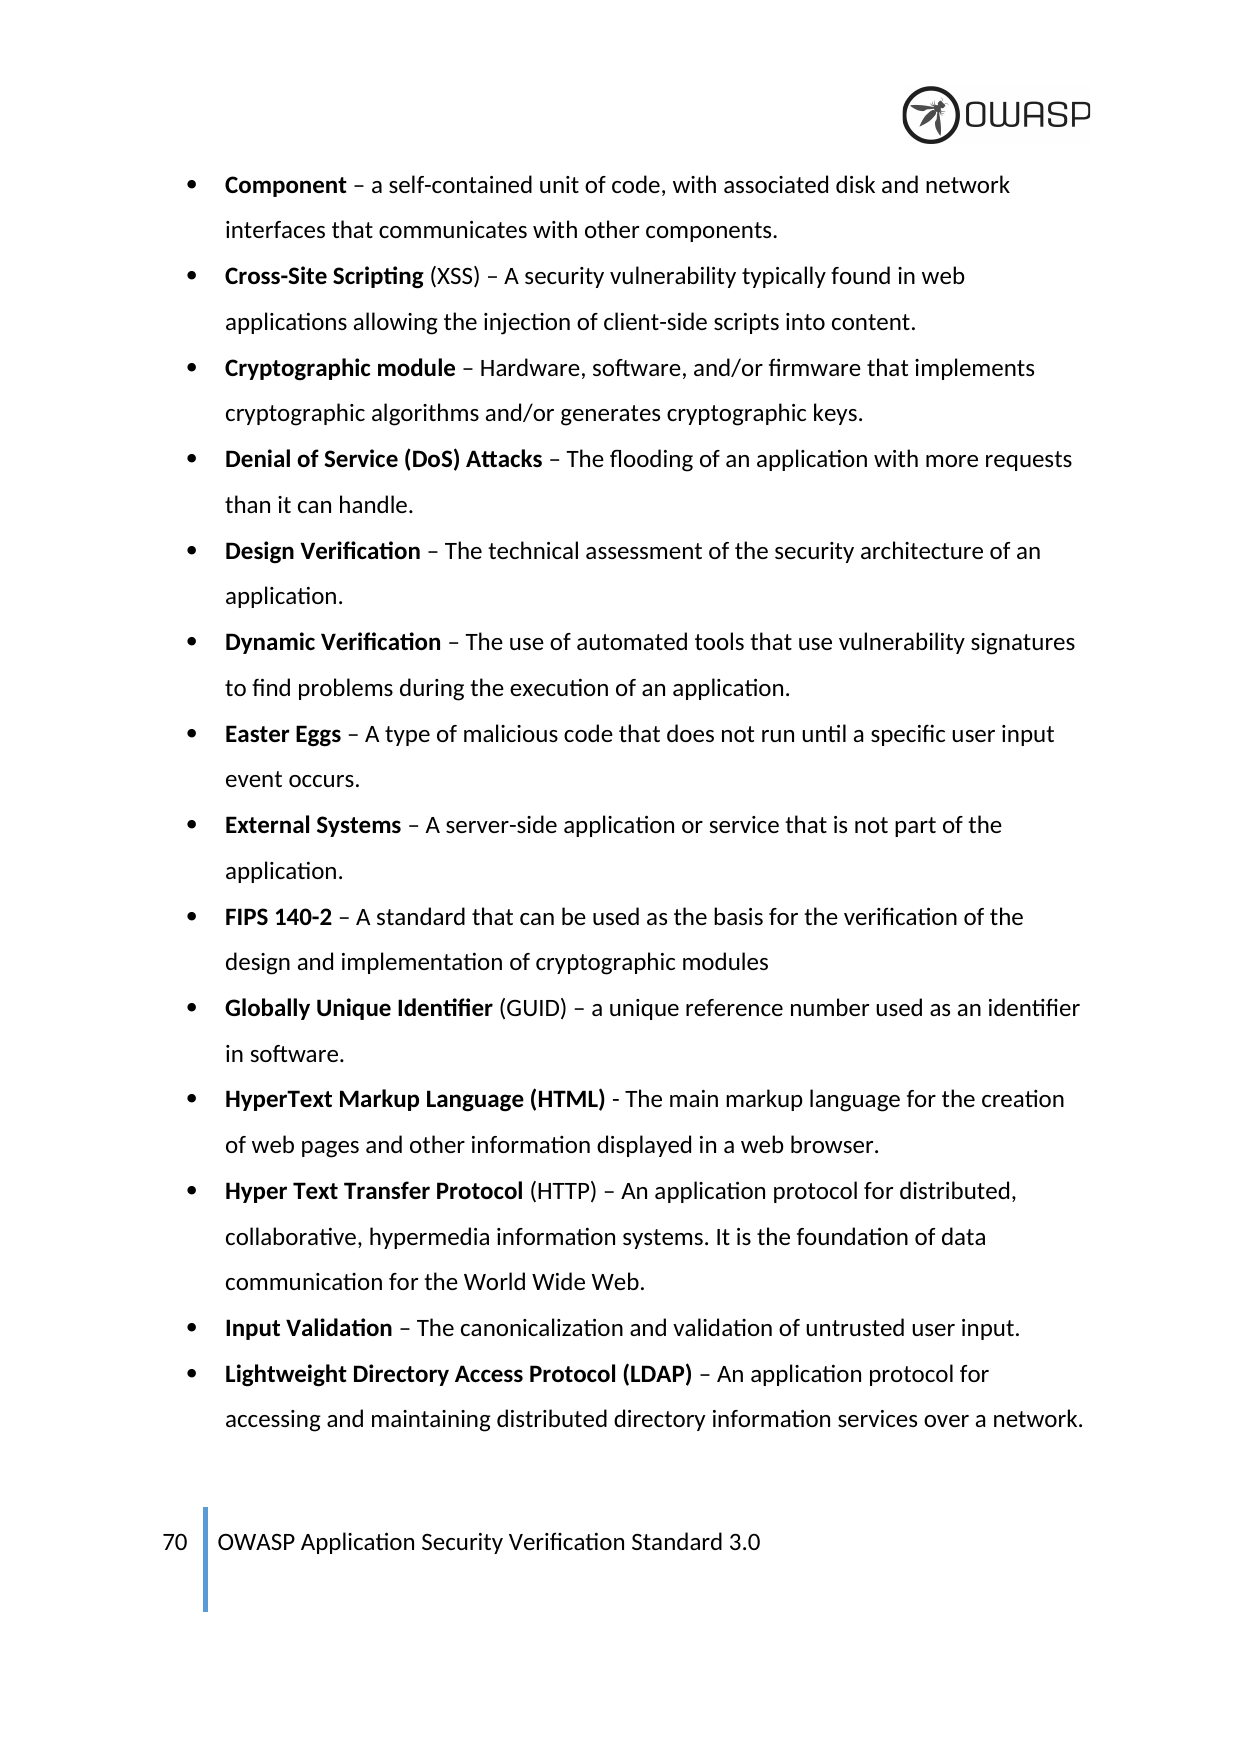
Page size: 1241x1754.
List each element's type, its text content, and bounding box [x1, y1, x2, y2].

list HyperText Markup Language (HTML) - The main markup language for the creation of web pages and other information displayed in a web browser. [187, 1083, 1090, 1160]
list Design Verification – The technical assessment of the security architecture of an application. [187, 535, 1090, 611]
list Input Validation – The canonicalization and validation of untrusted user input. [187, 1312, 1090, 1343]
list Dynamic Verification – The use of automated tools that use vulnerability signatures to find problems during the execution of an application. [187, 626, 1090, 702]
list FIPS 140-2 – A standard that can be used as the basis for the verification of the design and implementation of cryptographic modules [187, 901, 1090, 977]
list External Systems – A server-side application or service that is not part of the application. [187, 809, 1090, 885]
list Denial of Service (DoS) Attacks – The flooding of an application with more requests than it can handle. [187, 443, 1090, 519]
list Component – a self-contained unit of code, with associated disk and network interfaces that communicates with other components. [187, 169, 1090, 245]
list Cross-Site Scripting (XSS) – A security vulnerability typically found in web applications allowing the injection of client-side scripts into content. [187, 260, 1090, 337]
list Cryptographic module – Hardware, software, and/or firmware that implements cryptographic algorithms and/or generates cryptographic keys. [187, 352, 1090, 428]
list Lightweight Directory Access Protocol (LDAP) – An application protocol for accessing and maintaining distributed directory information services over a network. [187, 1358, 1090, 1434]
list Hyper Text Transfer Protocol (HTTP) – An application protocol for distributed, collaborative, hypermedia information systems. It is the foundation of data communication for the World Wide Web. [187, 1175, 1090, 1297]
list Easter Eggs – A type of malicious code that does not run until a specific user input event occurs. [187, 718, 1090, 794]
picture [902, 86, 1091, 144]
list Globally Unique Identifier (GUID) – a unique reference number used as an identifier in software. [187, 992, 1090, 1068]
